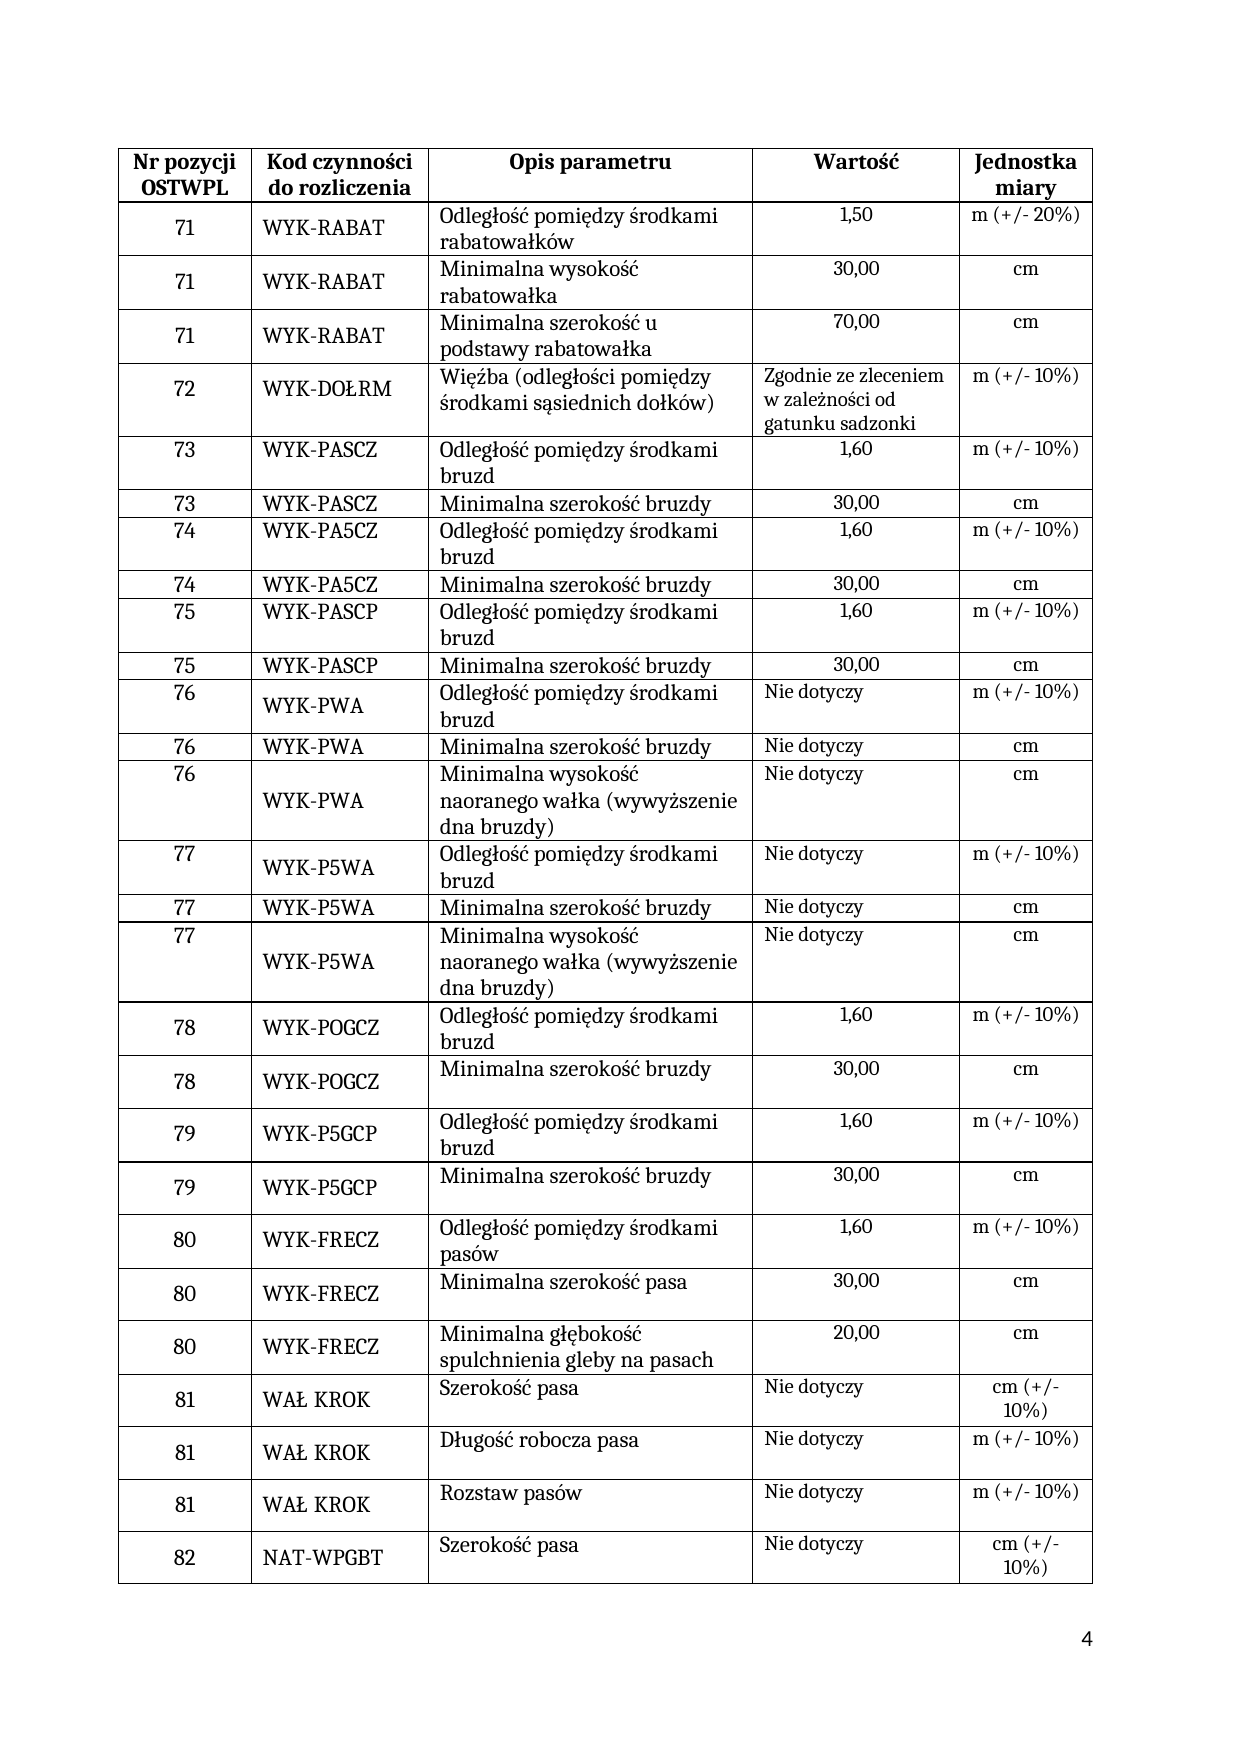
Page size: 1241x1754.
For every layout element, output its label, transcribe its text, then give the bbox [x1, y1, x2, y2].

table_cell Minimalna głębokość spulchnienia gleby na pasach [429, 1321, 752, 1374]
table_cell WYK-PASCP [252, 653, 428, 679]
table_cell 1,60 [753, 599, 959, 652]
table_cell 30,00 [753, 256, 959, 309]
table_cell WYK-PWA [252, 761, 428, 840]
table_cell cm [960, 256, 1092, 309]
table_cell Odległość pomiędzy środkami bruzd [429, 437, 752, 489]
table_cell 75 [119, 653, 251, 679]
table_cell 81 [119, 1427, 251, 1478]
table_cell cm (+/- 10%) [960, 1375, 1092, 1426]
table_cell 76 [119, 761, 251, 840]
table_cell Minimalna szerokość bruzdy [429, 895, 752, 921]
table_cell WYK-FRECZ [252, 1215, 428, 1267]
table_cell Nie dotyczy [753, 734, 959, 760]
table_cell Odległość pomiędzy środkami bruzd [429, 680, 752, 733]
table_cell 77 [119, 923, 251, 1001]
table_cell m (+/- 10%) [960, 841, 1092, 894]
table_cell WYK-FRECZ [252, 1321, 428, 1374]
table_cell Rozstaw pasów [429, 1480, 752, 1531]
table_cell 81 [119, 1375, 251, 1426]
table_header Jednostka miary [960, 149, 1092, 201]
table_cell 30,00 [753, 571, 959, 598]
table_cell Szerokość pasa [429, 1532, 752, 1583]
table_cell cm [960, 1321, 1092, 1374]
table_cell 80 [119, 1215, 251, 1267]
table_cell WYK-P5WA [252, 895, 428, 921]
table_cell 30,00 [753, 1056, 959, 1108]
table_cell WYK-DOŁRM [252, 364, 428, 436]
table_cell WYK-RABAT [252, 310, 428, 363]
table_cell Nie dotyczy [753, 761, 959, 840]
table_cell 30,00 [753, 653, 959, 679]
table_cell 1,60 [753, 1003, 959, 1055]
table_cell 30,00 [753, 1269, 959, 1320]
table_cell 1,60 [753, 1215, 959, 1267]
table_cell cm (+/- 10%) [960, 1532, 1092, 1583]
table_cell 72 [119, 364, 251, 436]
table_cell Minimalna szerokość bruzdy [429, 490, 752, 517]
table_cell 1,60 [753, 1109, 959, 1161]
table_cell Zgodnie ze zleceniem w zależności od gatunku sadzonki [753, 364, 959, 436]
table_cell 76 [119, 734, 251, 760]
table_cell Nie dotyczy [753, 1375, 959, 1426]
table_cell WAŁ KROK [252, 1480, 428, 1531]
table_cell Nie dotyczy [753, 923, 959, 1001]
table_cell cm [960, 895, 1092, 921]
table_cell 79 [119, 1109, 251, 1161]
table_cell Minimalna wysokość rabatowałka [429, 256, 752, 309]
table_cell WYK-POGCZ [252, 1003, 428, 1055]
table_cell 73 [119, 490, 251, 517]
table_cell 70,00 [753, 310, 959, 363]
table_cell m (+/- 10%) [960, 599, 1092, 652]
table_cell m (+/- 10%) [960, 437, 1092, 489]
table_cell Minimalna wysokość naoranego wałka (wywyższenie dna bruzdy) [429, 761, 752, 840]
table_cell cm [960, 923, 1092, 1001]
table_cell Minimalna szerokość bruzdy [429, 734, 752, 760]
table_cell 81 [119, 1480, 251, 1531]
table_cell Odległość pomiędzy środkami bruzd [429, 1109, 752, 1161]
table_cell m (+/- 10%) [960, 680, 1092, 733]
table_cell 71 [119, 203, 251, 255]
table_cell 77 [119, 841, 251, 894]
table_cell m (+/- 10%) [960, 1109, 1092, 1161]
table_cell WYK-RABAT [252, 203, 428, 255]
table_cell Odległość pomiędzy środkami bruzd [429, 1003, 752, 1055]
table_cell Minimalna wysokość naoranego wałka (wywyższenie dna bruzdy) [429, 923, 752, 1001]
table_cell Nie dotyczy [753, 680, 959, 733]
table_cell Odległość pomiędzy środkami bruzd [429, 599, 752, 652]
table_cell m (+/- 10%) [960, 518, 1092, 570]
table_cell 1,60 [753, 518, 959, 570]
table_cell cm [960, 310, 1092, 363]
table_cell cm [960, 1056, 1092, 1108]
table_header Nr pozycji OSTWPL [119, 149, 251, 201]
table_cell WYK-PA5CZ [252, 518, 428, 570]
table_cell Nie dotyczy [753, 895, 959, 921]
table_cell Odległość pomiędzy środkami pasów [429, 1215, 752, 1267]
table_cell Minimalna szerokość u podstawy rabatowałka [429, 310, 752, 363]
table_cell 71 [119, 256, 251, 309]
table_cell 1,50 [753, 203, 959, 255]
table_cell 20,00 [753, 1321, 959, 1374]
table_cell Odległość pomiędzy środkami bruzd [429, 841, 752, 894]
table_cell m (+/- 10%) [960, 1215, 1092, 1267]
table_cell Nie dotyczy [753, 1480, 959, 1531]
table_cell 77 [119, 895, 251, 921]
table_cell Minimalna szerokość bruzdy [429, 571, 752, 598]
table_cell Minimalna szerokość pasa [429, 1269, 752, 1320]
table_cell Długość robocza pasa [429, 1427, 752, 1478]
table_cell WYK-POGCZ [252, 1056, 428, 1108]
table_cell WYK-PASCZ [252, 437, 428, 489]
table_header Opis parametru [429, 149, 752, 201]
table_cell Minimalna szerokość bruzdy [429, 653, 752, 679]
table_cell m (+/- 10%) [960, 1480, 1092, 1531]
table_cell 73 [119, 437, 251, 489]
table_cell Nie dotyczy [753, 1427, 959, 1478]
table_cell WYK-PASCP [252, 599, 428, 652]
table_cell Więźba (odległości pomiędzy środkami sąsiednich dołków) [429, 364, 752, 436]
table_cell 78 [119, 1003, 251, 1055]
table_cell cm [960, 571, 1092, 598]
table_cell 75 [119, 599, 251, 652]
table_cell m (+/- 10%) [960, 364, 1092, 436]
table_cell 82 [119, 1532, 251, 1583]
table_cell NAT-WPGBT [252, 1532, 428, 1583]
table_cell 71 [119, 310, 251, 363]
table_cell 30,00 [753, 1163, 959, 1214]
table_cell 79 [119, 1163, 251, 1214]
table_cell Szerokość pasa [429, 1375, 752, 1426]
table_cell cm [960, 761, 1092, 840]
table_cell cm [960, 1163, 1092, 1214]
table_cell WAŁ KROK [252, 1375, 428, 1426]
table_cell WYK-PASCZ [252, 490, 428, 517]
table_cell WYK-P5WA [252, 923, 428, 1001]
table_cell cm [960, 734, 1092, 760]
table_cell cm [960, 653, 1092, 679]
table_cell Odległość pomiędzy środkami rabatowałków [429, 203, 752, 255]
table_cell 74 [119, 571, 251, 598]
table_cell m (+/- 10%) [960, 1427, 1092, 1478]
table_cell WAŁ KROK [252, 1427, 428, 1478]
table_cell Nie dotyczy [753, 1532, 959, 1583]
table_cell 80 [119, 1321, 251, 1374]
table_cell Minimalna szerokość bruzdy [429, 1056, 752, 1108]
table_cell 30,00 [753, 490, 959, 517]
table_cell 1,60 [753, 437, 959, 489]
table_cell 76 [119, 680, 251, 733]
table_cell cm [960, 1269, 1092, 1320]
table_cell m (+/- 10%) [960, 1003, 1092, 1055]
table_header Kod czynności do rozliczenia [252, 149, 428, 201]
table_cell cm [960, 490, 1092, 517]
table_cell WYK-P5GCP [252, 1163, 428, 1214]
table_cell WYK-RABAT [252, 256, 428, 309]
table_cell Odległość pomiędzy środkami bruzd [429, 518, 752, 570]
table_cell WYK-P5GCP [252, 1109, 428, 1161]
table_header Wartość [753, 149, 959, 201]
table_cell WYK-PWA [252, 680, 428, 733]
table_cell m (+/- 20%) [960, 203, 1092, 255]
table_cell Minimalna szerokość bruzdy [429, 1163, 752, 1214]
table_cell Nie dotyczy [753, 841, 959, 894]
table_cell WYK-P5WA [252, 841, 428, 894]
table_cell 74 [119, 518, 251, 570]
table_cell 78 [119, 1056, 251, 1108]
table_cell WYK-FRECZ [252, 1269, 428, 1320]
table_cell 80 [119, 1269, 251, 1320]
table_cell WYK-PWA [252, 734, 428, 760]
table_cell WYK-PA5CZ [252, 571, 428, 598]
